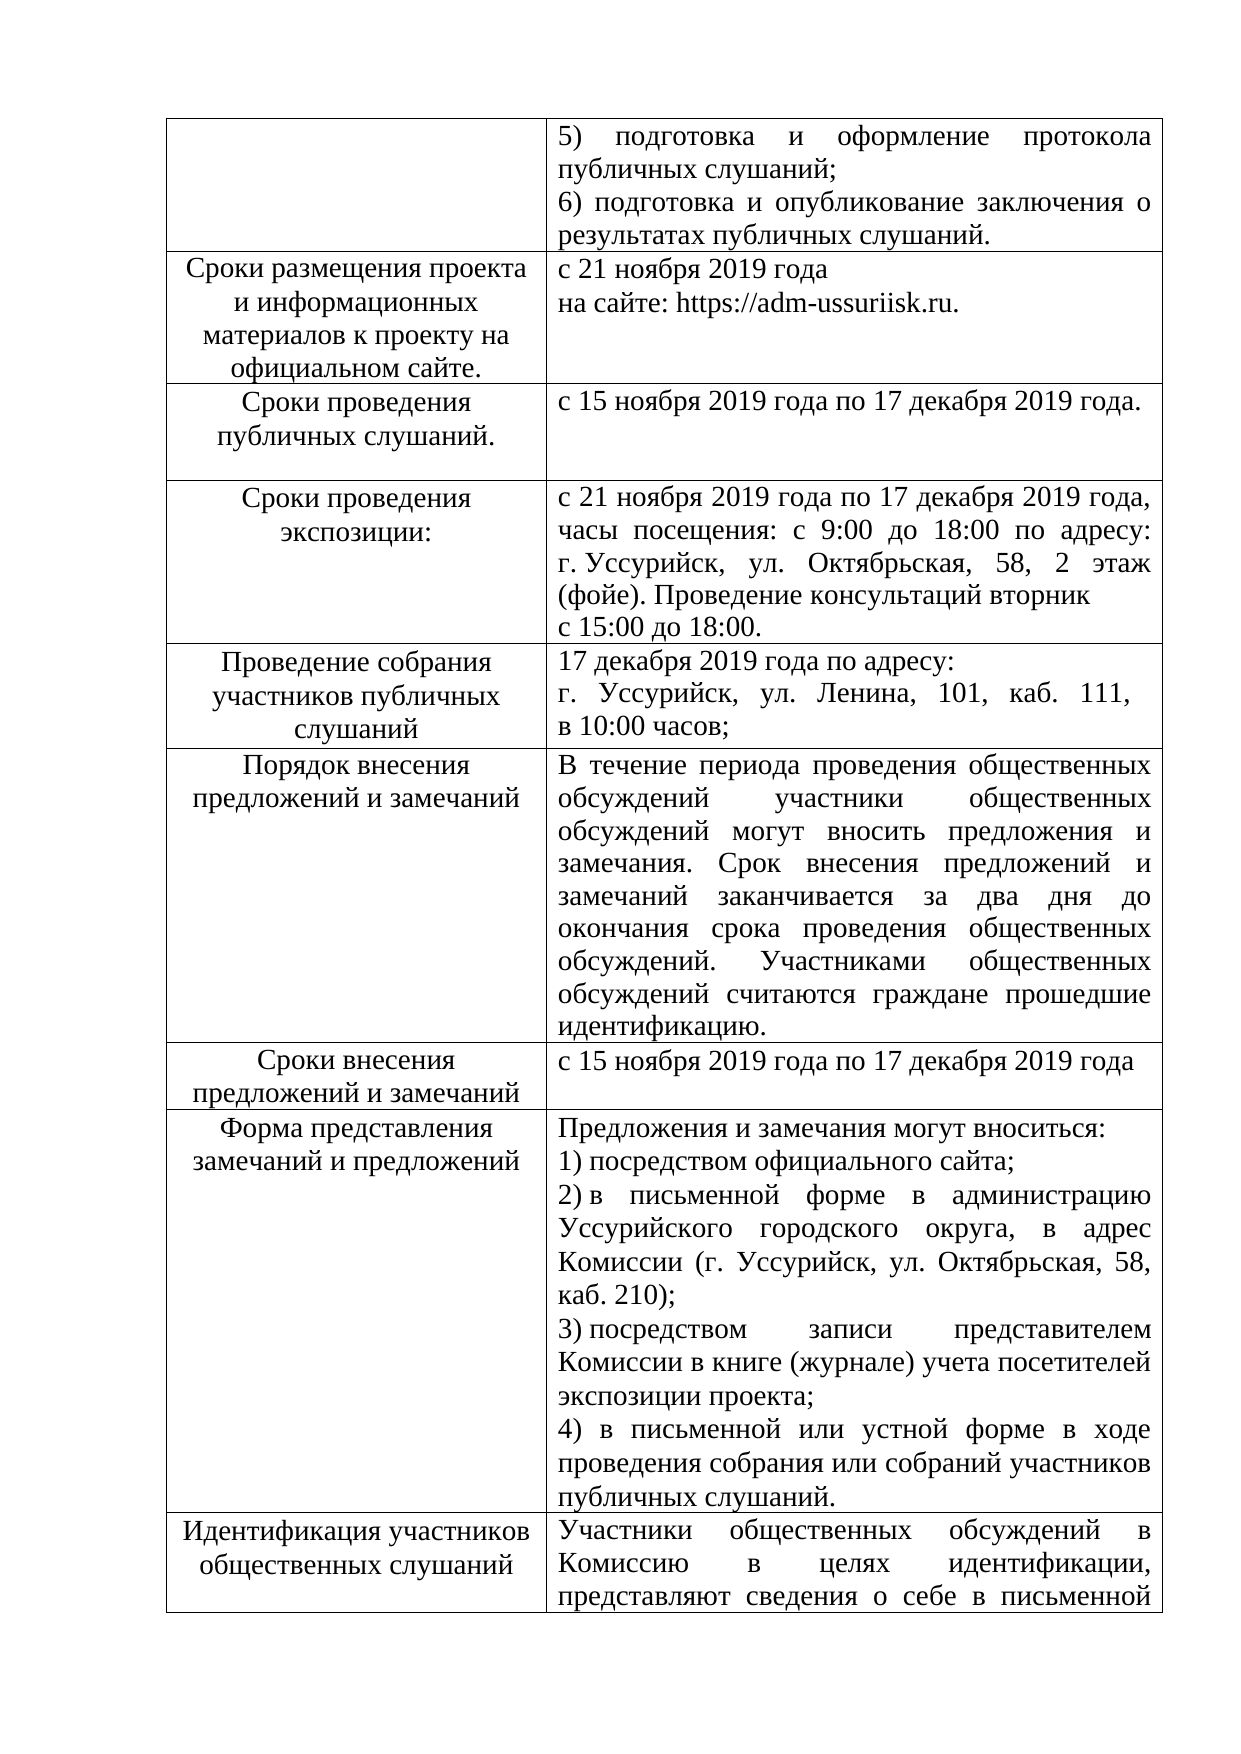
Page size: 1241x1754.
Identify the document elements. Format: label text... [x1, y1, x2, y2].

table_cell с 21 ноября 2019 года на сайте: https://adm-ussuriisk.ru. [547, 252, 1162, 383]
table_cell Порядок внесения предложений и замечаний [167, 749, 546, 1042]
table_cell Форма представления замечаний и предложений [167, 1110, 546, 1512]
table_cell с 15 ноября 2019 года по 17 декабря 2019 года. [547, 384, 1162, 479]
table_cell 17 декабря 2019 года по адресу: г. Уссурийск, ул. Ленина, 101, каб. 111, в 10:00 часов; [547, 644, 1162, 747]
table_cell Сроки проведения экспозиции: [167, 481, 546, 643]
table_cell с 15 ноября 2019 года по 17 декабря 2019 года [547, 1043, 1162, 1109]
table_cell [167, 119, 546, 251]
table_cell Сроки внесения предложений и замечаний [167, 1043, 546, 1109]
table_cell Проведение собрания участников публичных слушаний [167, 644, 546, 747]
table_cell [167, 1513, 546, 1612]
table_cell В течение периода проведения общественных обсуждений участники общественных обсуждений могут вносить предложения и замечания. Срок внесения предложений и замечаний заканчивается за два дня до окончания срока проведения общественных обсуждений. Участниками общественных обсуждений считаются граждане прошедшие идентификацию. [547, 749, 1162, 1042]
table_cell с 21 ноября 2019 года по 17 декабря 2019 года, часы посещения: с 9:00 до 18:00 по адресу: г. Уссурийск, ул. Октябрьская, 58, 2 этаж (фойе). Проведение консультаций вторник с 15:00 до 18:00. [547, 481, 1162, 643]
table_cell Предложения и замечания могут вноситься: 1) посредством официального сайта; 2) в письменной форме в администрацию Уссурийского городского округа, в адрес Комиссии (г. Уссурийск, ул. Октябрьская, 58, каб. 210); 3) посредством записи представителем Комиссии в книге (журнале) учета посетителей экспозиции проекта; 4) в письменной или устной форме в ходе проведения собрания или собраний участников публичных слушаний. [547, 1110, 1162, 1512]
table_cell Сроки проведения публичных слушаний. [167, 384, 546, 479]
table_cell Сроки размещения проекта и информационных материалов к проекту на официальном сайте. [167, 252, 546, 383]
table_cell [547, 1513, 1162, 1612]
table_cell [547, 119, 1162, 251]
